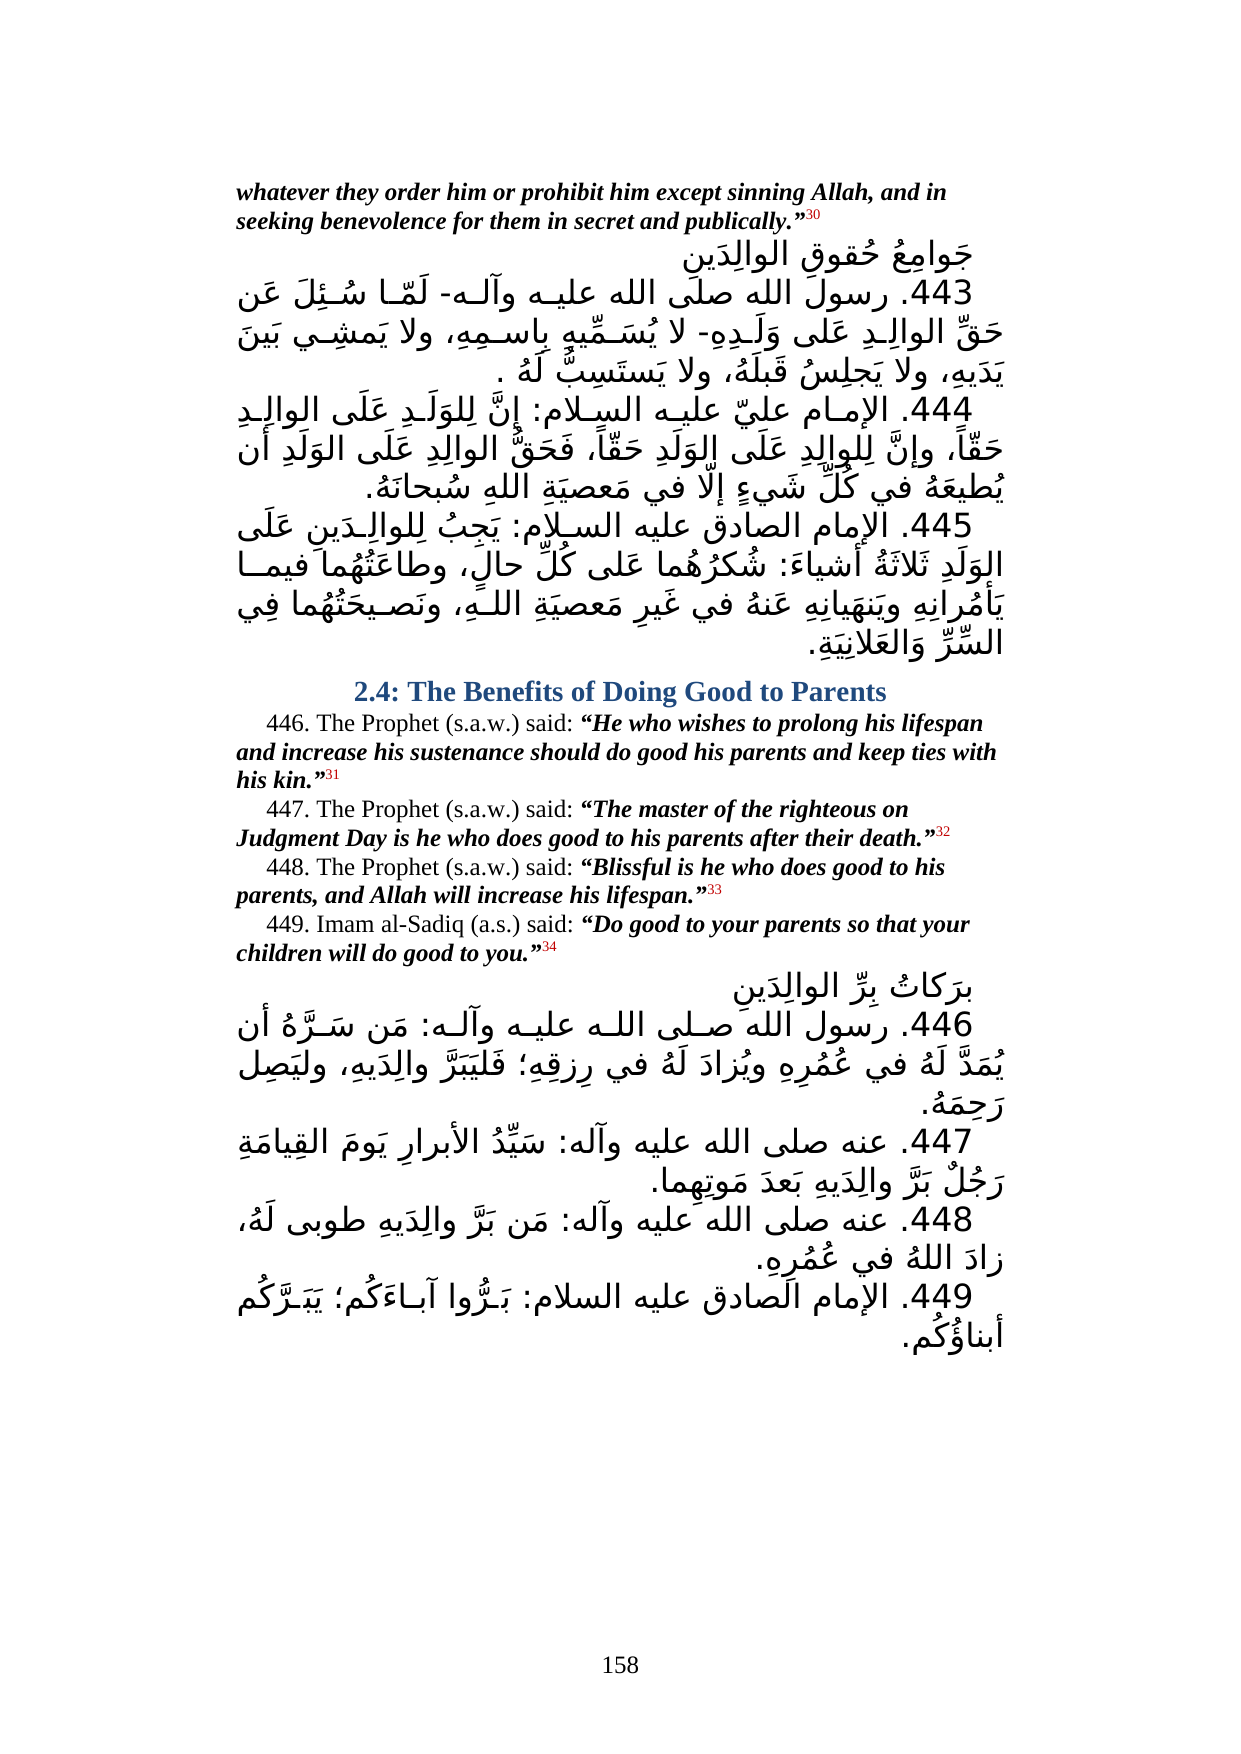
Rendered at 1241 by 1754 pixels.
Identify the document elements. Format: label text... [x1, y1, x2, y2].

text 449. Imam al-Sadiq (a.s.) said: “Do good to your parents so that your children will do good to you.”34 [236, 909, 1004, 967]
text 446. رسول الله صلى الله عليه وآله: مَن سَرَّهُ أن يُمَدَّ لَهُ في عُمُرِهِ ويُزادَ لَهُ في رِزقِهِ؛ فَليَبَرَّ والِدَيهِ، وليَصِل رَحِمَهُ. [236, 1006, 1004, 1122]
text 449. الإمام الصادق عليه السلام: بَرُّوا آباءَكُم؛ يَبَرَّكُم أبناؤُكُم. [236, 1278, 1004, 1355]
text 447. عنه صلى الله عليه وآله: سَيِّدُ الأبرارِ يَومَ القِيامَةِ رَجُلٌ بَرَّ والِدَيهِ بَعدَ مَوتِهِما. [236, 1122, 1004, 1200]
text 446. The Prophet (s.a.w.) said: “He who wishes to prolong his lifespan and increase his sustenance should do good his parents and keep ties with his kin.”31 [236, 708, 1004, 794]
text جَوامِعُ حُقوقِ الوالِدَينِ‏ [236, 235, 1004, 273]
text 448. The Prophet (s.a.w.) said: “Blissful is he who does good to his parents, and Allah will increase his lifespan.”33 [236, 852, 1004, 909]
text 447. The Prophet (s.a.w.) said: “The master of the righteous on Judgment Day is he who does good to his parents after their death.”32 [236, 794, 1004, 852]
text 445. الإمام الصادق عليه السلام: يَجِبُ لِلوالِدَينِ عَلَى الوَلَدِ ثَلاثَةُ أشياءَ: شُكرُهُما عَلى كُلِّ حالٍ، وطاعَتُهُما فيما يَأمُرانِهِ ويَنهَيانِهِ عَنهُ في غَيرِ مَعصيَةِ اللهِ، ونَصيحَتُهُما فِي السِّرِّ وَالعَلانِيَةِ. [236, 507, 1004, 662]
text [236, 177, 1004, 235]
text 448. عنه صلى الله عليه وآله: مَن بَرَّ والِدَيهِ طوبى‏ لَهُ، زادَ اللهُ في عُمُرِهِ. [236, 1200, 1004, 1278]
subtitle 2.4: The Benefits of Doing Good to Parents [236, 674, 1004, 708]
text برَكاتُ بِرِّ الوالِدَينِ‏ [236, 967, 1004, 1006]
text 444. الإمام عليّ عليه السلام: إنَّ لِلوَلَدِ عَلَى الوالِدِ حَقّاً، وإنَّ لِلوالِدِ عَلَى الوَلَدِ حَقّاً، فَحَقُّ الوالِدِ عَلَى الوَلَدِ أن يُطيعَهُ في كُلِّ شَي‏ءٍ إلّا في مَعصيَةِ اللهِ سُبحانَهُ. [236, 390, 1004, 507]
text 443. رسول الله صلى الله عليه وآله- لَمّا سُئِلَ عَن حَقِّ الوالِدِ عَلى وَلَدِهِ- لا يُسَمِّيهِ بِاسمِهِ، ولا يَمشِي بَينَ يَدَيهِ، ولا يَجلِسُ قَبلَهُ، ولا يَستَسِبُّ لَهُ‏ . [236, 273, 1004, 390]
